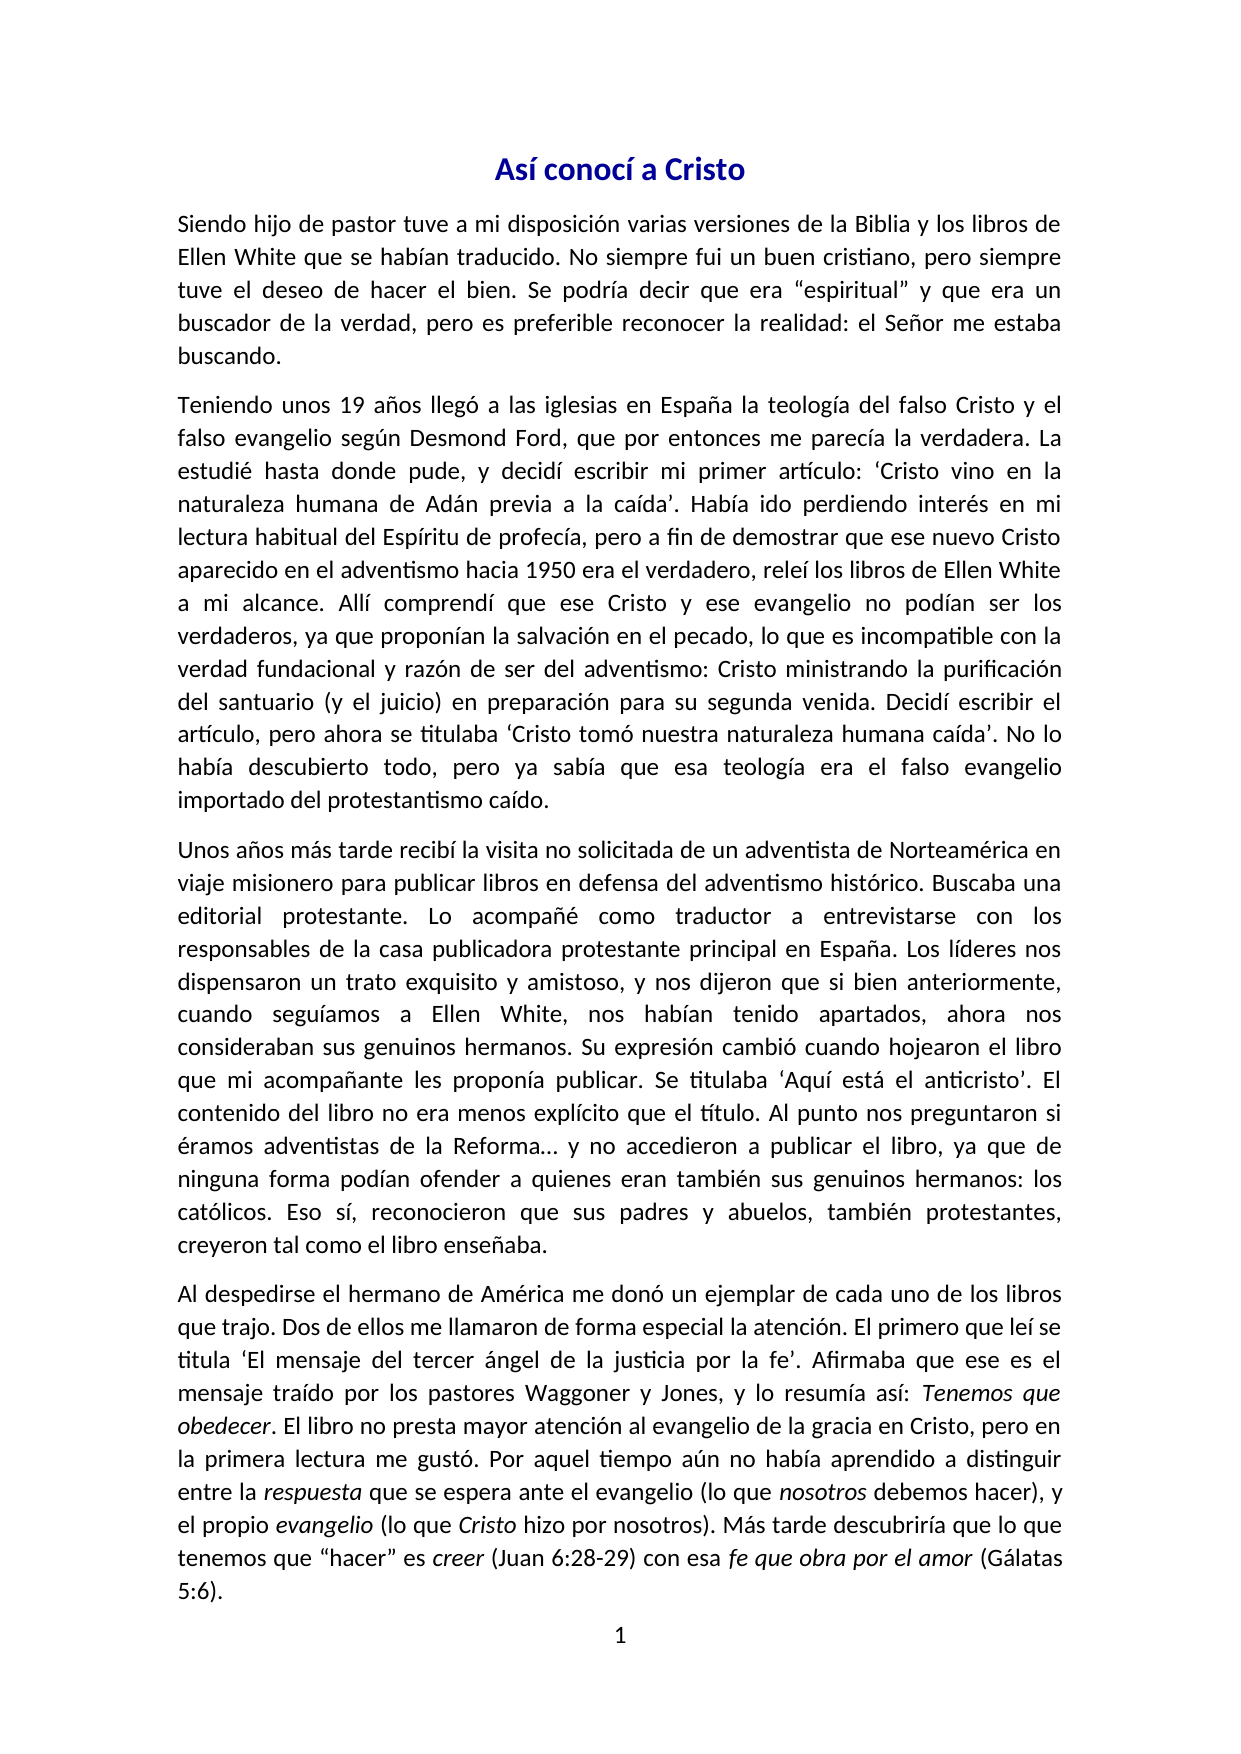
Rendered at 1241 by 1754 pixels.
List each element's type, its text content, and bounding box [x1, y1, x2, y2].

text Unos años más tarde recibí la visita no solicitada de un adventista de Norteamérica en viaje misionero para publicar libros en defensa del adventismo histórico. Buscaba una editorial protestante. Lo acompañé como traductor a entrevistarse con los responsables de la casa publicadora protestante principal en España. Los líderes nos dispensaron un trato exquisito y amistoso, y nos dijeron que si bien anteriormente, cuando seguíamos a Ellen White, nos habían tenido apartados, ahora nos consideraban sus genuinos hermanos. Su expresión cambió cuando hojearon el libro que mi acompañante les proponía publicar. Se titulaba ‘Aquí está el anticristo’. El contenido del libro no era menos explícito que el título. Al punto nos preguntaron si éramos adventistas de la Reforma… y no accedieron a publicar el libro, ya que de ninguna forma podían ofender a quienes eran también sus genuinos hermanos: los católicos. Eso sí, reconocieron que sus padres y abuelos, también protestantes, creyeron tal como el libro enseñaba. [177, 834, 1063, 1259]
text Así conocí a Cristo [177, 148, 1063, 188]
text Teniendo unos 19 años llegó a las iglesias en España la teología del falso Cristo y el falso evangelio según Desmond Ford, que por entonces me parecía la verdadera. La estudié hasta donde pude, y decidí escribir mi primer artículo: ‘Cristo vino en la naturaleza humana de Adán previa a la caída’. Había ido perdiendo interés en mi lectura habitual del Espíritu de profecía, pero a fin de demostrar que ese nuevo Cristo aparecido en el adventismo hacia 1950 era el verdadero, releí los libros de Ellen White a mi alcance. Allí comprendí que ese Cristo y ese evangelio no podían ser los verdaderos, ya que proponían la salvación en el pecado, lo que es incompatible con la verdad fundacional y razón de ser del adventismo: Cristo ministrando la purificación del santuario (y el juicio) en preparación para su segunda venida. Decidí escribir el artículo, pero ahora se titulaba ‘Cristo tomó nuestra naturaleza humana caída’. No lo había descubierto todo, pero ya sabía que esa teología era el falso evangelio importado del protestantismo caído. [177, 389, 1063, 815]
text Siendo hijo de pastor tuve a mi disposición varias versiones de la Biblia y los libros de Ellen White que se habían traducido. No siempre fui un buen cristiano, pero siempre tuve el deseo de hacer el bien. Se podría decir que era “espiritual” y que era un buscador de la verdad, pero es preferible reconocer la realidad: el Señor me estaba buscando. [177, 208, 1063, 370]
text Al despedirse el hermano de América me donó un ejemplar de cada uno de los libros que trajo. Dos de ellos me llamaron de forma especial la atención. El primero que leí se titula ‘El mensaje del tercer ángel de la justicia por la fe’. Afirmaba que ese es el mensaje traído por los pastores Waggoner y Jones, y lo resumía así: Tenemos que obedecer. El libro no presta mayor atención al evangelio de la gracia en Cristo, pero en la primera lectura me gustó. Por aquel tiempo aún no había aprendido a distinguir entre la respuesta que se espera ante el evangelio (lo que nosotros debemos hacer), y el propio evangelio (lo que Cristo hizo por nosotros). Más tarde descubriría que lo que tenemos que “hacer” es creer (Juan 6:28-29) con esa fe que obra por el amor (Gálatas 5:6). [177, 1279, 1063, 1605]
